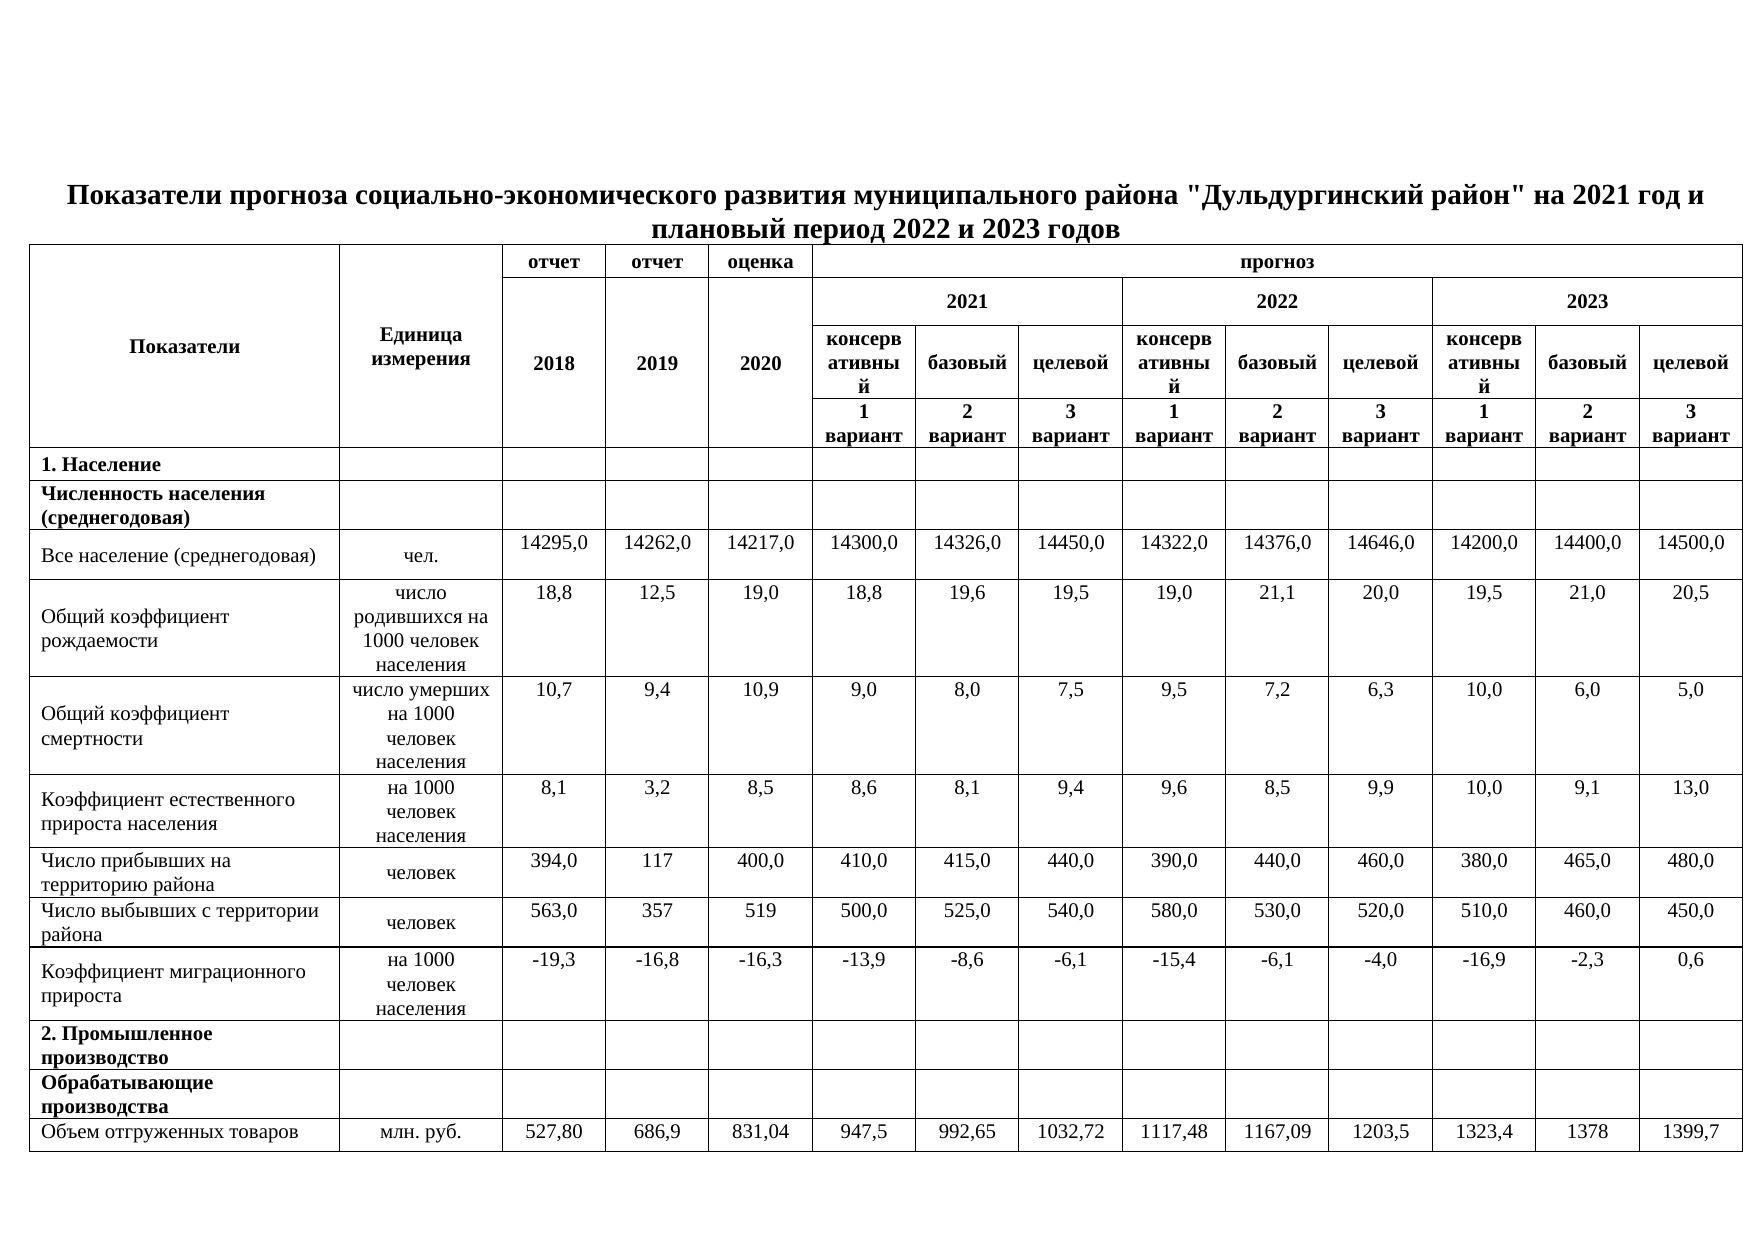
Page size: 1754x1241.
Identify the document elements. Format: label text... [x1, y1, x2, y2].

table_cell [1640, 448, 1742, 480]
table_cell -4,0 [1329, 948, 1432, 1019]
table_cell консервативный [1433, 326, 1535, 398]
table_cell человек [340, 898, 502, 946]
table_cell [916, 481, 1018, 529]
table_cell 3,2 [606, 775, 708, 847]
table_cell -16,9 [1433, 948, 1535, 1019]
table_cell [606, 1021, 708, 1069]
table_cell [813, 1021, 915, 1069]
table_cell [1019, 1021, 1122, 1069]
table_cell 1. Население [30, 448, 339, 480]
table_cell на 1000 человек населения [340, 775, 502, 847]
table_cell 13,0 [1640, 775, 1742, 847]
table_cell [1329, 1070, 1432, 1118]
table_cell 14300,0 [813, 530, 915, 579]
table_cell 1203,5 [1329, 1119, 1432, 1151]
table_cell [606, 481, 708, 529]
table_cell 8,5 [709, 775, 812, 847]
table_cell 19,0 [709, 580, 812, 676]
table_cell число умерших на 1000 человек населения [340, 677, 502, 773]
table_cell целевой [1019, 326, 1122, 398]
table_cell 580,0 [1123, 898, 1225, 946]
table_cell 6,3 [1329, 677, 1432, 773]
table_cell 19,6 [916, 580, 1018, 676]
table_cell прогноз [813, 245, 1742, 277]
table_cell 2. Промышленное производство [30, 1021, 339, 1069]
table_cell базовый [916, 326, 1018, 398]
table_cell [709, 1070, 812, 1118]
table_cell [340, 1070, 502, 1118]
table_cell человек [340, 848, 502, 897]
table_cell 380,0 [1433, 848, 1535, 897]
table_cell Численность населения (среднегодовая) [30, 481, 339, 529]
table_cell -15,4 [1123, 948, 1225, 1019]
table_cell 450,0 [1640, 898, 1742, 946]
table_cell -8,6 [916, 948, 1018, 1019]
table_cell 19,5 [1019, 580, 1122, 676]
table_cell Общий коэффициент смертности [30, 677, 339, 773]
table_cell 1 вариант [1123, 399, 1225, 447]
table_cell 2021 [813, 278, 1122, 325]
table_cell 9,5 [1123, 677, 1225, 773]
table_cell на 1000 человек населения [340, 948, 502, 1019]
table_cell 14295,0 [503, 530, 605, 579]
table_cell 18,8 [503, 580, 605, 676]
table_cell 480,0 [1640, 848, 1742, 897]
table_cell 14262,0 [606, 530, 708, 579]
table_cell 21,0 [1536, 580, 1639, 676]
table_cell базовый [1536, 326, 1639, 398]
table_cell 14217,0 [709, 530, 812, 579]
table_cell [1329, 481, 1432, 529]
table_cell 520,0 [1329, 898, 1432, 946]
table_cell 2 вариант [916, 399, 1018, 447]
table_cell 460,0 [1329, 848, 1432, 897]
table_cell базовый [1226, 326, 1328, 398]
table_cell млн. руб. [340, 1119, 502, 1151]
table_cell Общий коэффициент рождаемости [30, 580, 339, 676]
table_cell 8,1 [916, 775, 1018, 847]
table_cell [813, 1070, 915, 1118]
table_cell [1019, 481, 1122, 529]
table_cell [1640, 1021, 1742, 1069]
table_cell [1226, 1021, 1328, 1069]
table_cell 440,0 [1019, 848, 1122, 897]
table_cell 3 вариант [1329, 399, 1432, 447]
table_cell [1226, 1070, 1328, 1118]
table_cell 20,5 [1640, 580, 1742, 676]
table_cell 540,0 [1019, 898, 1122, 946]
table_cell [503, 481, 605, 529]
table_cell 992,65 [916, 1119, 1018, 1151]
table_cell 2019 [606, 278, 708, 447]
table_cell 12,5 [606, 580, 708, 676]
table_cell 7,5 [1019, 677, 1122, 773]
table_cell 1378 [1536, 1119, 1639, 1151]
table_cell 21,1 [1226, 580, 1328, 676]
table_cell 410,0 [813, 848, 915, 897]
table_cell -2,3 [1536, 948, 1639, 1019]
table_cell [1226, 448, 1328, 480]
table_cell [709, 481, 812, 529]
table_cell 1117,48 [1123, 1119, 1225, 1151]
table_cell Коэффициент естественного прироста населения [30, 775, 339, 847]
table_cell -16,3 [709, 948, 812, 1019]
table_cell 9,6 [1123, 775, 1225, 847]
table_cell 7,2 [1226, 677, 1328, 773]
table_cell 390,0 [1123, 848, 1225, 897]
table_cell 2023 [1433, 278, 1742, 325]
table_cell 8,1 [503, 775, 605, 847]
table_cell [606, 1070, 708, 1118]
table_cell 500,0 [813, 898, 915, 946]
table_cell [1640, 481, 1742, 529]
table_cell Показатели [30, 245, 339, 447]
table_cell 465,0 [1536, 848, 1639, 897]
table_cell 527,80 [503, 1119, 605, 1151]
table_cell 415,0 [916, 848, 1018, 897]
table_cell [1433, 481, 1535, 529]
table_cell [1329, 1021, 1432, 1069]
table_cell 1 вариант [813, 399, 915, 447]
table_cell [1329, 448, 1432, 480]
table_cell 10,0 [1433, 775, 1535, 847]
table_cell 686,9 [606, 1119, 708, 1151]
table_cell отчет [503, 245, 605, 277]
table_cell [1226, 481, 1328, 529]
table_cell 10,9 [709, 677, 812, 773]
table_cell [1536, 481, 1639, 529]
table_cell 117 [606, 848, 708, 897]
table_cell 3 вариант [1019, 399, 1122, 447]
table_cell 9,0 [813, 677, 915, 773]
table_cell 3 вариант [1640, 399, 1742, 447]
table_cell 5,0 [1640, 677, 1742, 773]
table_cell 2 вариант [1536, 399, 1639, 447]
table_cell 9,9 [1329, 775, 1432, 847]
table_cell число родившихся на 1000 человек населения [340, 580, 502, 676]
table_cell [916, 448, 1018, 480]
table_cell -19,3 [503, 948, 605, 1019]
table_cell 357 [606, 898, 708, 946]
table_cell 8,0 [916, 677, 1018, 773]
table_cell 9,1 [1536, 775, 1639, 847]
table_header Показатели прогноза социально-экономического развития муниципального района "Дульдургинский район" на 2021 год и плановый период 2022 и 2023 годов [30, 177, 1742, 244]
table_cell 14500,0 [1640, 530, 1742, 579]
table_cell Обрабатывающие производства [30, 1070, 339, 1118]
table_cell 8,5 [1226, 775, 1328, 847]
table_cell 8,6 [813, 775, 915, 847]
table_cell 510,0 [1433, 898, 1535, 946]
table_cell 460,0 [1536, 898, 1639, 946]
table_cell [503, 1070, 605, 1118]
table_cell консервативный [1123, 326, 1225, 398]
table_cell 519 [709, 898, 812, 946]
table_cell отчет [606, 245, 708, 277]
table_cell 563,0 [503, 898, 605, 946]
table_cell 10,0 [1433, 677, 1535, 773]
table_cell [1123, 448, 1225, 480]
table_cell [340, 1021, 502, 1069]
table_cell 394,0 [503, 848, 605, 897]
table_cell оценка [709, 245, 812, 277]
table_cell [916, 1070, 1018, 1118]
table_cell 530,0 [1226, 898, 1328, 946]
table_cell 1 вариант [1433, 399, 1535, 447]
table_cell 2020 [709, 278, 812, 447]
table_cell [813, 448, 915, 480]
table_cell 19,0 [1123, 580, 1225, 676]
table_cell 1399,7 [1640, 1119, 1742, 1151]
table_cell 1323,4 [1433, 1119, 1535, 1151]
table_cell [30, 1119, 339, 1151]
table_cell 14322,0 [1123, 530, 1225, 579]
table_cell 831,04 [709, 1119, 812, 1151]
table_cell 440,0 [1226, 848, 1328, 897]
table_cell 14400,0 [1536, 530, 1639, 579]
table_cell [1536, 1021, 1639, 1069]
table_cell 525,0 [916, 898, 1018, 946]
table_cell [1433, 1070, 1535, 1118]
table_cell 2022 [1123, 278, 1432, 325]
table_cell целевой [1329, 326, 1432, 398]
table_cell -13,9 [813, 948, 915, 1019]
table_cell [503, 1021, 605, 1069]
table_cell 14450,0 [1019, 530, 1122, 579]
table_cell [340, 448, 502, 480]
table_cell [813, 481, 915, 529]
table_cell 18,8 [813, 580, 915, 676]
table_cell [1123, 1021, 1225, 1069]
table_cell -6,1 [1019, 948, 1122, 1019]
table_cell 20,0 [1329, 580, 1432, 676]
table_cell 0,6 [1640, 948, 1742, 1019]
table_cell 1032,72 [1019, 1119, 1122, 1151]
table_cell -6,1 [1226, 948, 1328, 1019]
table_cell 947,5 [813, 1119, 915, 1151]
table_cell чел. [340, 530, 502, 579]
table_cell [503, 448, 605, 480]
table_cell [1536, 448, 1639, 480]
table_cell 14376,0 [1226, 530, 1328, 579]
table_cell [1019, 1070, 1122, 1118]
table_cell 9,4 [606, 677, 708, 773]
table_cell [1123, 481, 1225, 529]
table_cell 9,4 [1019, 775, 1122, 847]
table_cell 1167,09 [1226, 1119, 1328, 1151]
table_cell [1123, 1070, 1225, 1118]
table_cell [1536, 1070, 1639, 1118]
table_cell Единица измерения [340, 245, 502, 447]
table_cell 6,0 [1536, 677, 1639, 773]
table_cell Число прибывших на территорию района [30, 848, 339, 897]
table_cell [709, 448, 812, 480]
table_cell целевой [1640, 326, 1742, 398]
table_cell 19,5 [1433, 580, 1535, 676]
table_cell [340, 481, 502, 529]
table_cell 2018 [503, 278, 605, 447]
table_cell [1640, 1070, 1742, 1118]
table_cell 14326,0 [916, 530, 1018, 579]
table_cell Число выбывших с территории района [30, 898, 339, 946]
table_cell 400,0 [709, 848, 812, 897]
table_cell [1019, 448, 1122, 480]
table_cell консервативный [813, 326, 915, 398]
table_cell [1433, 1021, 1535, 1069]
table_cell [1433, 448, 1535, 480]
table_cell 14200,0 [1433, 530, 1535, 579]
table_cell Коэффициент миграционного прироста [30, 948, 339, 1019]
table_cell 2 вариант [1226, 399, 1328, 447]
table_cell [606, 448, 708, 480]
table_cell 10,7 [503, 677, 605, 773]
table_cell [709, 1021, 812, 1069]
table_cell Все население (среднегодовая) [30, 530, 339, 579]
table_cell [916, 1021, 1018, 1069]
table_cell 14646,0 [1329, 530, 1432, 579]
table_cell -16,8 [606, 948, 708, 1019]
